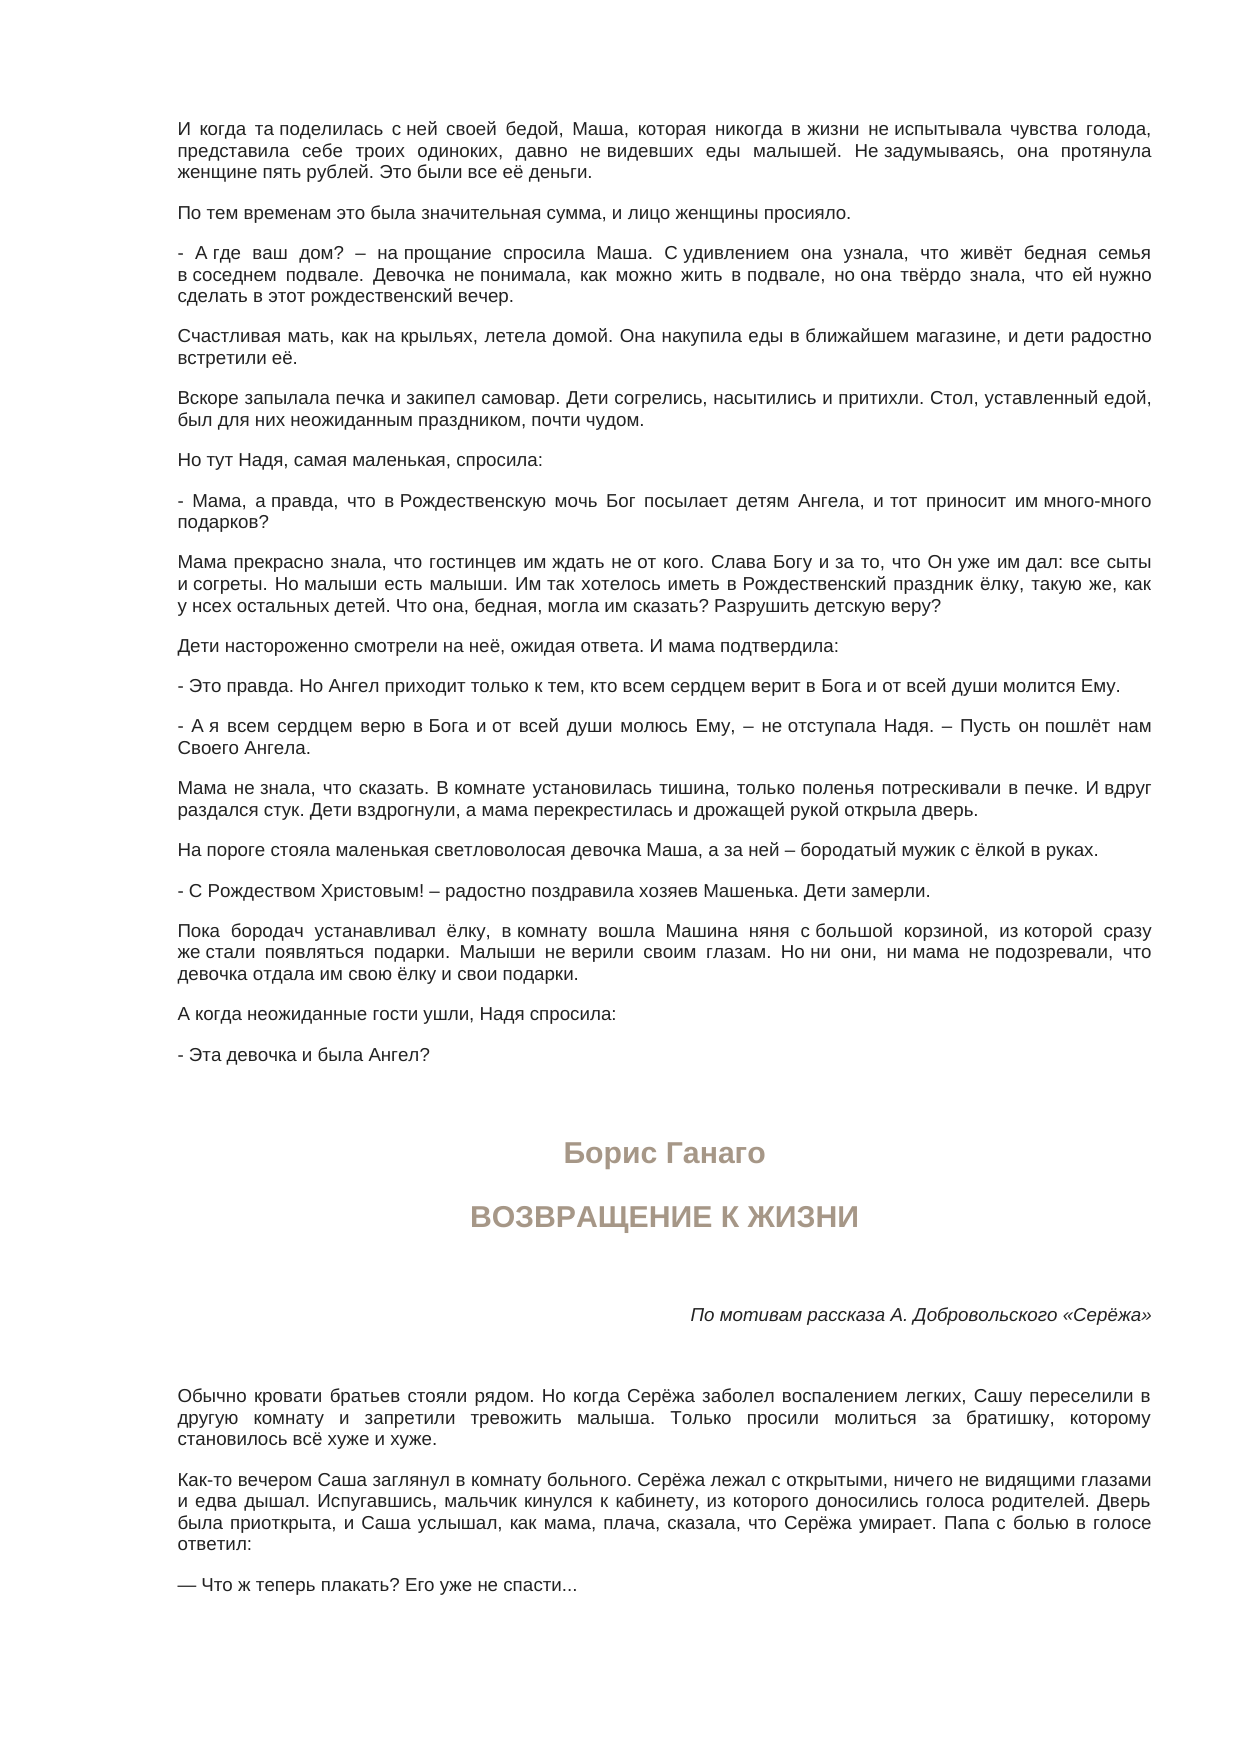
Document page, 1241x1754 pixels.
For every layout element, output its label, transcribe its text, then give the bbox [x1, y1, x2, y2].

text — Что ж теперь плакать? Его уже не спасти... [177, 1573, 1152, 1595]
text - Это правда. Но Ангел приходит только к тем, кто всем сердцем верит в Бога и от всей души молится Ему. [177, 675, 1152, 697]
text - А я всем сердцем верю в Бога и от всей души молюсь Ему, – не отступала Надя. – Пусть он пошлёт нам Своего Ангела. [177, 715, 1152, 758]
text А когда неожиданные гости ушли, Надя спросила: [177, 1003, 1152, 1025]
text Дети настороженно смотрели на неё, ожидая ответа. И мама подтвердила: [177, 635, 1152, 656]
text По тем временам это была значительная сумма, и лицо женщины просияло. [177, 202, 1152, 223]
text - Мама, а правда, что в Рождественскую мочь Бог посылает детям Ангела, и тот приносит им много-много подарков? [177, 489, 1152, 532]
text - А где ваш дом? – на прощание спросила Маша. С удивлением она узнала, что живёт бедная семья в соседнем подвале. Девочка не понимала, как можно жить в подвале, но она твёрдо знала, что ей нужно сделать в этот рождественский вечер. [177, 242, 1152, 307]
text Мама не знала, что сказать. В комнате установилась тишина, только поленья потрескивали в печке. И вдруг раздался стук. Дети вздрогнули, а мама перекрестилась и дрожащей рукой открыла дверь. [177, 777, 1152, 820]
text Борис Ганаго [177, 1135, 1152, 1170]
text Как-то вечером Саша заглянул в комнату больного. Серёжа лежал с открытыми, ничего не видящими глазами и едва дышал. Испугавшись, мальчик кинулся к кабинету, из которого доносились голоса родителей. Дверь была приоткрыта, и Саша услышал, как мама, плача, сказала, что Серёжа умирает. Папа с болью в голосе ответил: [177, 1468, 1152, 1554]
text ВОЗВРАЩЕНИЕ К ЖИЗНИ [177, 1199, 1152, 1234]
text Счастливая мать, как на крыльях, летела домой. Она накупила еды в ближайшем магазине, и дети радостно встретили её. [177, 325, 1152, 368]
text Пока бородач устанавливал ёлку, в комнату вошла Машина няня с большой корзиной, из которой сразу же стали появляться подарки. Малыши не верили своим глазам. Но ни они, ни мама не подозревали, что девочка отдала им свою ёлку и свои подарки. [177, 920, 1152, 984]
text Но тут Надя, самая маленькая, спросила: [177, 449, 1152, 471]
text - С Рождеством Христовым! – радостно поздравила хозяев Машенька. Дети замерли. [177, 879, 1152, 901]
text По мотивам рассказа А. Добровольского «Серёжа» [177, 1304, 1152, 1326]
text Обычно кровати братьев стояли рядом. Но когда Серёжа заболел воспалением легких, Сашу переселили в другую комнату и запретили тревожить малыша. Только просили молиться за братишку, которому становилось всё хуже и хуже. [177, 1385, 1152, 1449]
text Вскоре запылала печка и закипел самовар. Дети согрелись, насытились и притихли. Стол, уставленный едой, был для них неожиданным праздником, почти чудом. [177, 387, 1152, 430]
text Мама прекрасно знала, что гостинцев им ждать не от кого. Слава Богу и за то, что Он уже им дал: все сыты и согреты. Но малыши есть малыши. Им так хотелось иметь в Рождественский праздник ёлку, такую же, как у нсех остальных детей. Что она, бедная, могла им сказать? Разрушить детскую веру? [177, 551, 1152, 616]
text - Эта девочка и была Ангел? [177, 1043, 1152, 1065]
text И когда та поделилась с ней своей бедой, Маша, которая никогда в жизни не испытывала чувства голода, представила себе троих одиноких, давно не видевших еды малышей. Не задумываясь, она протянула женщине пять рублей. Это были все её деньги. [177, 118, 1152, 183]
text На пороге стояла маленькая светловолосая девочка Maшa, а за ней – бородатый мужик с ёлкой в руках. [177, 839, 1152, 861]
